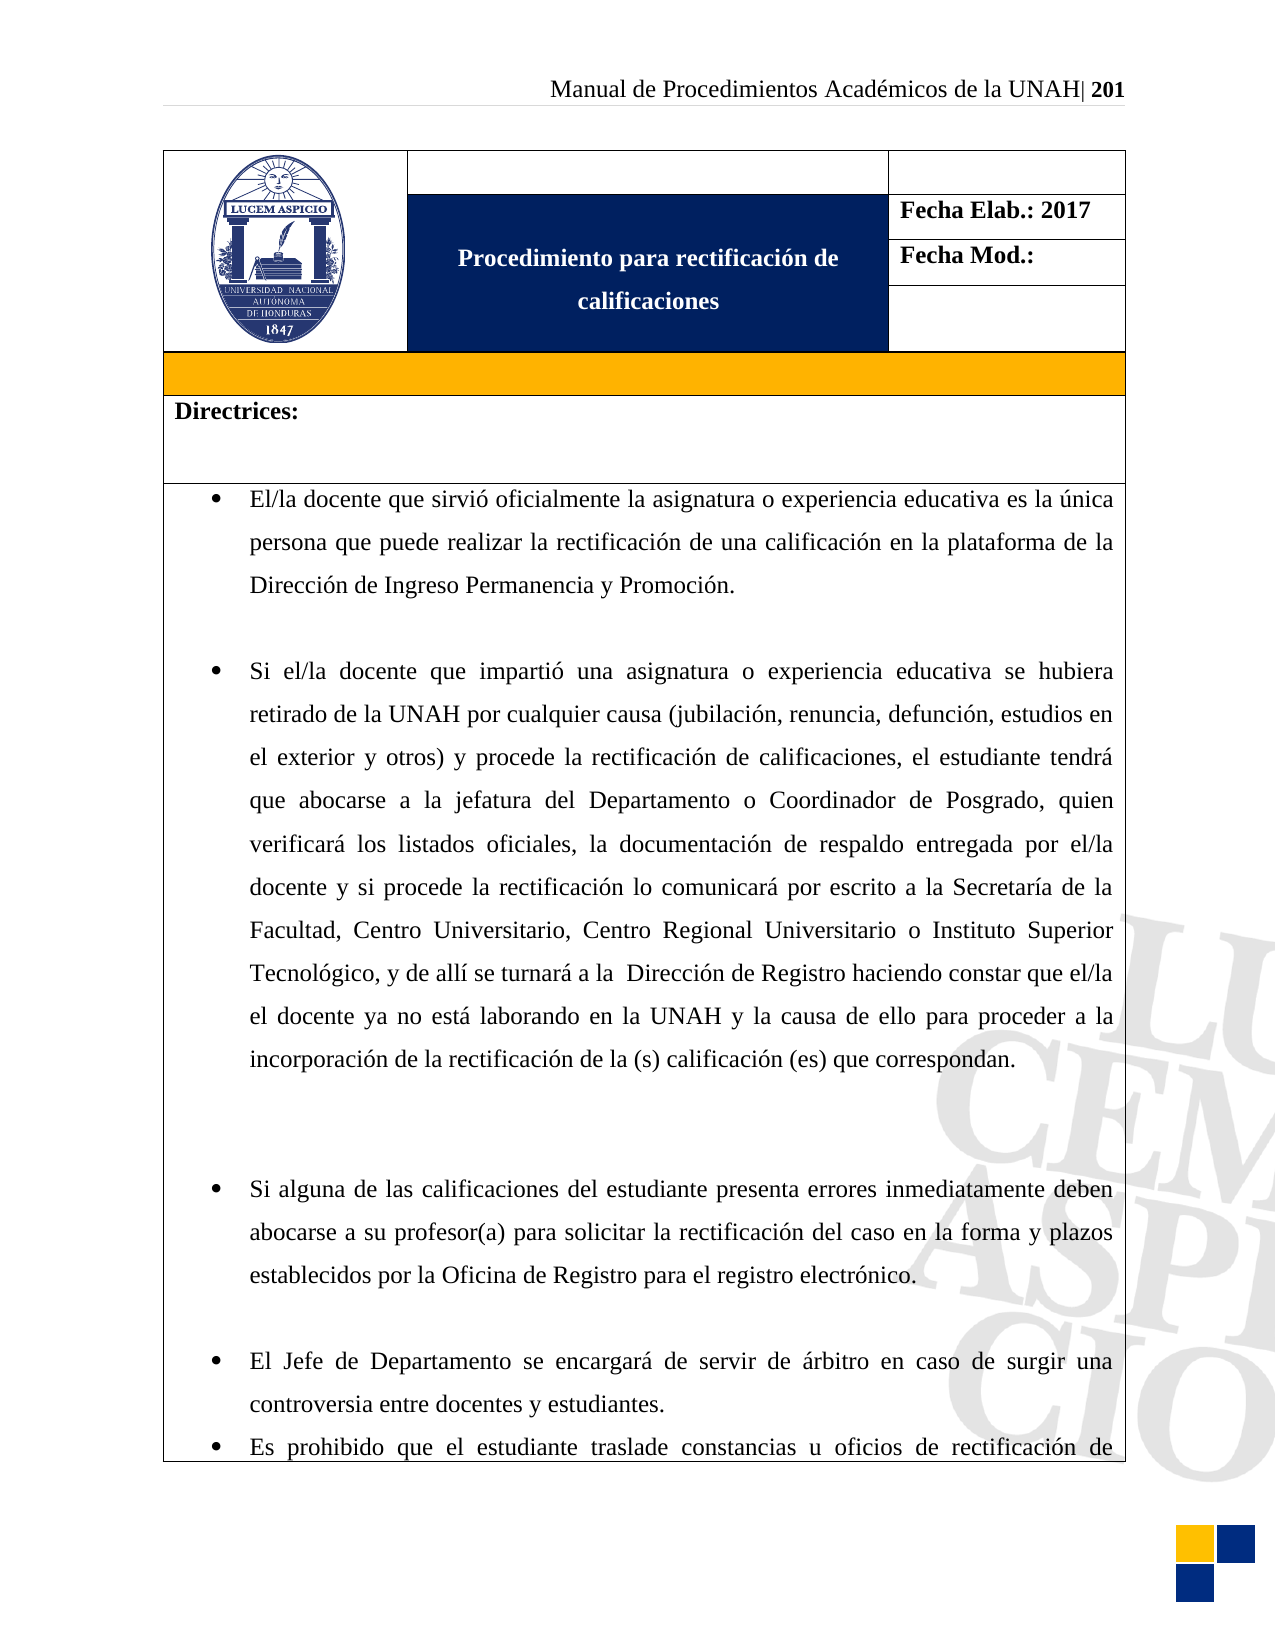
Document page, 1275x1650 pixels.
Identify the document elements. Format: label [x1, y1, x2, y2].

picture [365, 840, 1275, 1492]
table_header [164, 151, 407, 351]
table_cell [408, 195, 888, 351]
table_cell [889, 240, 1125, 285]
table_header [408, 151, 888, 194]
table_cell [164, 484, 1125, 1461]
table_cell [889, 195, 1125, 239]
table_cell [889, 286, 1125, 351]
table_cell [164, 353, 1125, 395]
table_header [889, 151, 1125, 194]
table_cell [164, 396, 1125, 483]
